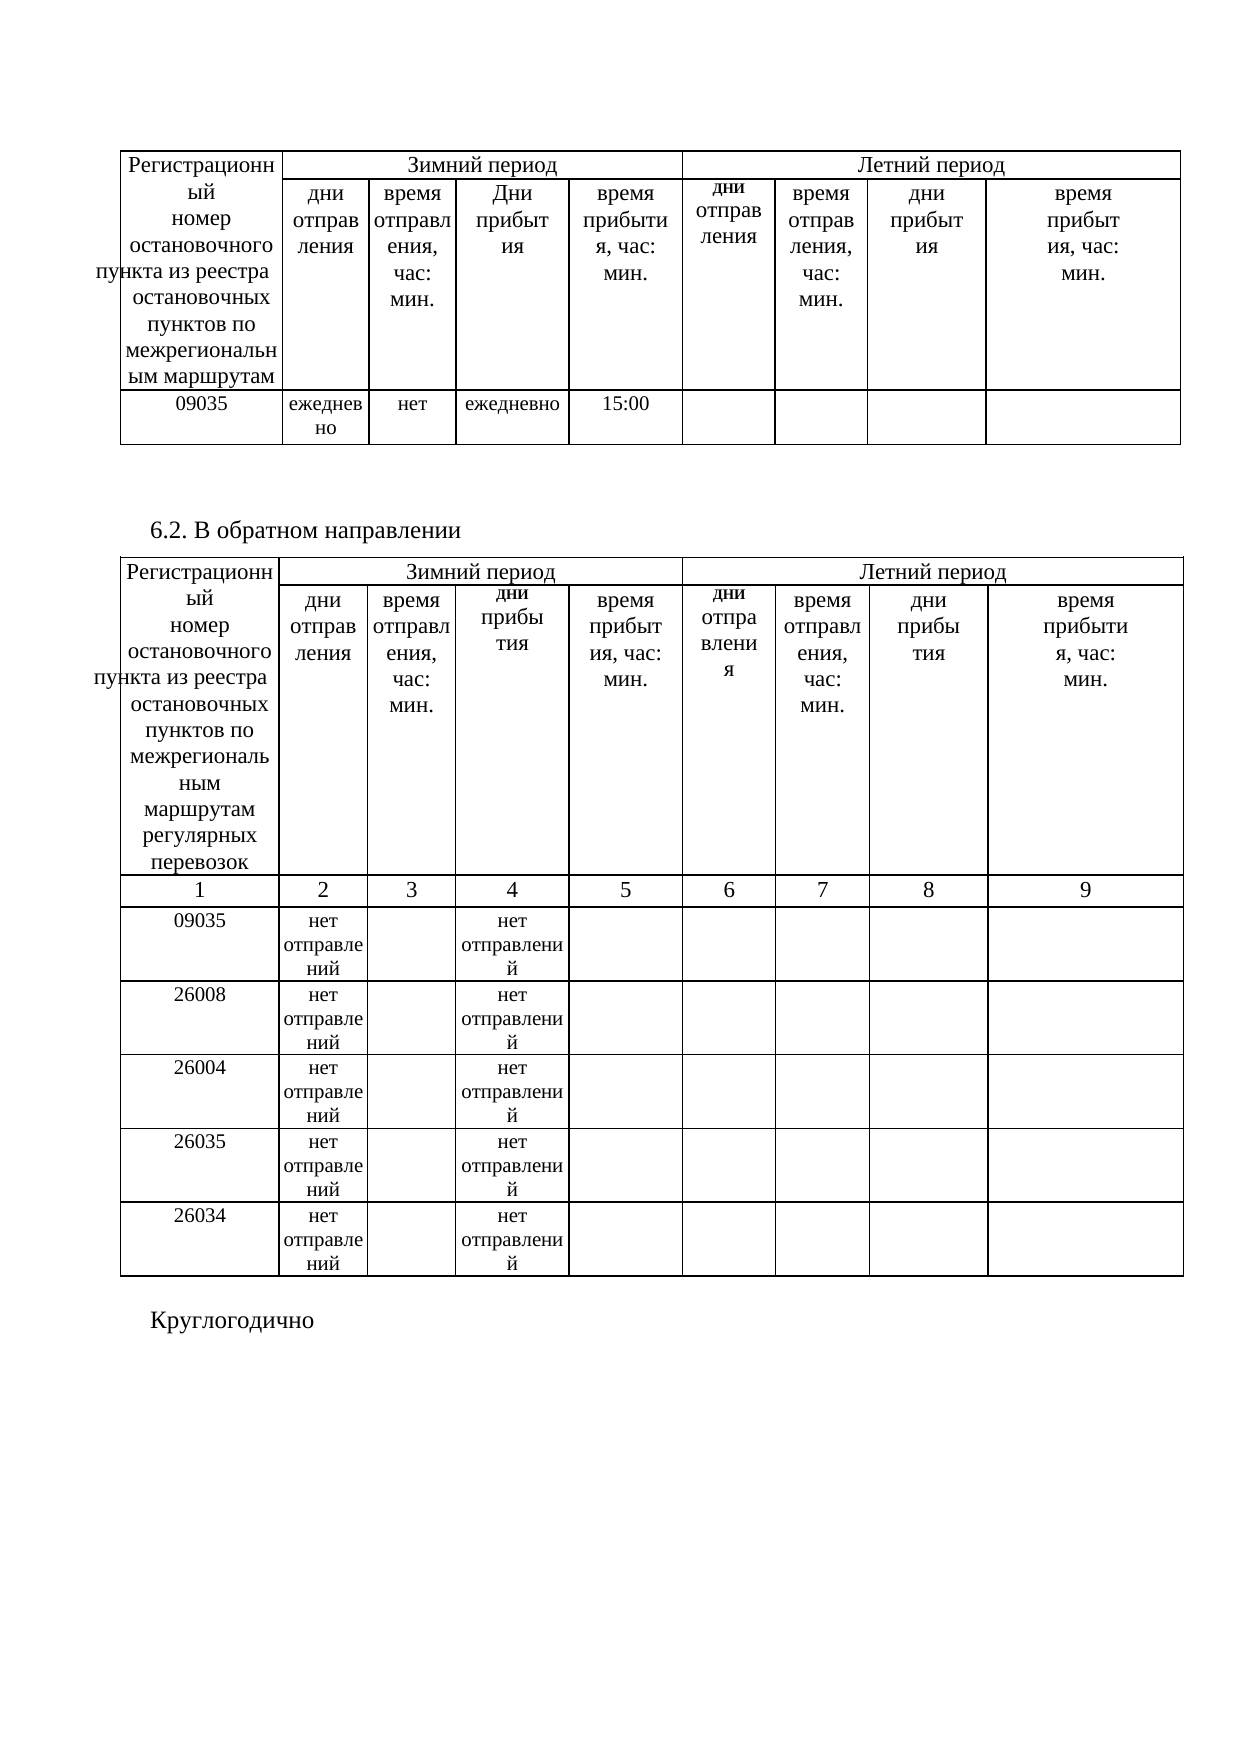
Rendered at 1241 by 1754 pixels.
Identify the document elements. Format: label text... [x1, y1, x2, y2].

table_cell нет отправлений [456, 1203, 568, 1275]
table_cell [776, 908, 869, 980]
table_cell 26004 [121, 1055, 278, 1127]
table_cell [368, 1129, 455, 1201]
table_header Летний период [683, 558, 1183, 584]
table_cell время прибыти я, час: мин. [989, 586, 1183, 874]
table_cell 15:00 [570, 391, 682, 444]
table_cell [570, 1055, 682, 1127]
table_cell ДНИ отпра влени я [683, 586, 775, 874]
table_cell [989, 1055, 1183, 1127]
table_cell нет отправлений [280, 1129, 367, 1201]
table_cell [987, 391, 1180, 444]
table_cell 6 [683, 876, 775, 906]
table_cell нет отправлений [456, 908, 568, 980]
table_cell нет отправлений [456, 982, 568, 1054]
table_cell [776, 982, 869, 1054]
table_cell [989, 982, 1183, 1054]
table_cell [368, 982, 455, 1054]
table_cell [870, 982, 987, 1054]
text Круглогодично [150, 1305, 1090, 1334]
table_cell [570, 982, 682, 1054]
table_cell [570, 1129, 682, 1201]
table_cell [776, 1129, 869, 1201]
table_cell ежедневно [283, 391, 368, 444]
table_cell 7 [776, 876, 869, 906]
table_cell [989, 1203, 1183, 1275]
table_cell нет отправлений [280, 1203, 367, 1275]
table_cell дни прибы тия [870, 586, 987, 874]
table_cell [776, 1055, 869, 1127]
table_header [121, 152, 282, 389]
table_cell [683, 391, 774, 444]
table_cell [776, 1203, 869, 1275]
table_cell [368, 1203, 455, 1275]
table_cell время отправл ения, час: мин. [776, 586, 869, 874]
table_cell 4 [456, 876, 568, 906]
table_cell 09035 [121, 391, 282, 444]
table_cell [870, 908, 987, 980]
table_cell нет [370, 391, 455, 444]
table_cell время прибыт ия, час: мин. [987, 180, 1180, 389]
table_cell дни прибыт ия [868, 180, 985, 389]
table_cell 1 [121, 876, 278, 906]
table_cell время прибыти я, час: мин. [570, 180, 682, 389]
table_cell [368, 1055, 455, 1127]
table_cell время отправ ления, час: мин. [776, 180, 867, 389]
table_cell время отправл ения, час: мин. [368, 586, 455, 874]
table_cell 26008 [121, 982, 278, 1054]
table_cell нет отправлений [456, 1055, 568, 1127]
table_cell [870, 1055, 987, 1127]
table_cell [368, 908, 455, 980]
table_cell [868, 391, 985, 444]
table_cell [989, 1129, 1183, 1201]
table_cell [989, 908, 1183, 980]
table_header Зимний период [280, 558, 682, 584]
table_cell [683, 908, 775, 980]
table_cell [683, 982, 775, 1054]
text 6.2. В обратном направлении [150, 515, 1090, 544]
table_cell [570, 1203, 682, 1275]
table_cell нет отправлений [280, 908, 367, 980]
table_cell [870, 1203, 987, 1275]
table_cell ДНИ прибы тия [456, 586, 568, 874]
table_cell 09035 [121, 908, 278, 980]
table_cell 26034 [121, 1203, 278, 1275]
table_cell время прибыт ия, час: мин. [570, 586, 682, 874]
table_cell 5 [570, 876, 682, 906]
table_header Летний период [683, 152, 1180, 178]
table_cell 8 [870, 876, 987, 906]
table_cell [683, 1055, 775, 1127]
table_header Регистрационный номер остановочного пункта из реестра остановочных пунктов по межрегиональным маршрутам регулярных перевозок [121, 558, 278, 874]
table_cell 3 [368, 876, 455, 906]
table_cell нет отправлений [456, 1129, 568, 1201]
table_cell [776, 391, 867, 444]
table_cell Дни прибыт ия [457, 180, 568, 389]
table_cell ежедневно [457, 391, 568, 444]
table_cell ДНИ отправ ления [683, 180, 774, 389]
table_cell [683, 1129, 775, 1201]
table_cell [683, 1203, 775, 1275]
table_header Зимний период [283, 152, 682, 178]
table_cell [870, 1129, 987, 1201]
table_cell дни отправ ления [283, 180, 368, 389]
table_cell 2 [280, 876, 367, 906]
table_cell дни отправ ления [280, 586, 367, 874]
table_cell время отправл ения, час: мин. [370, 180, 455, 389]
table_cell [570, 908, 682, 980]
table_cell 26035 [121, 1129, 278, 1201]
table_cell нет отправлений [280, 1055, 367, 1127]
table_cell 9 [989, 876, 1183, 906]
table_cell нет отправлений [280, 982, 367, 1054]
